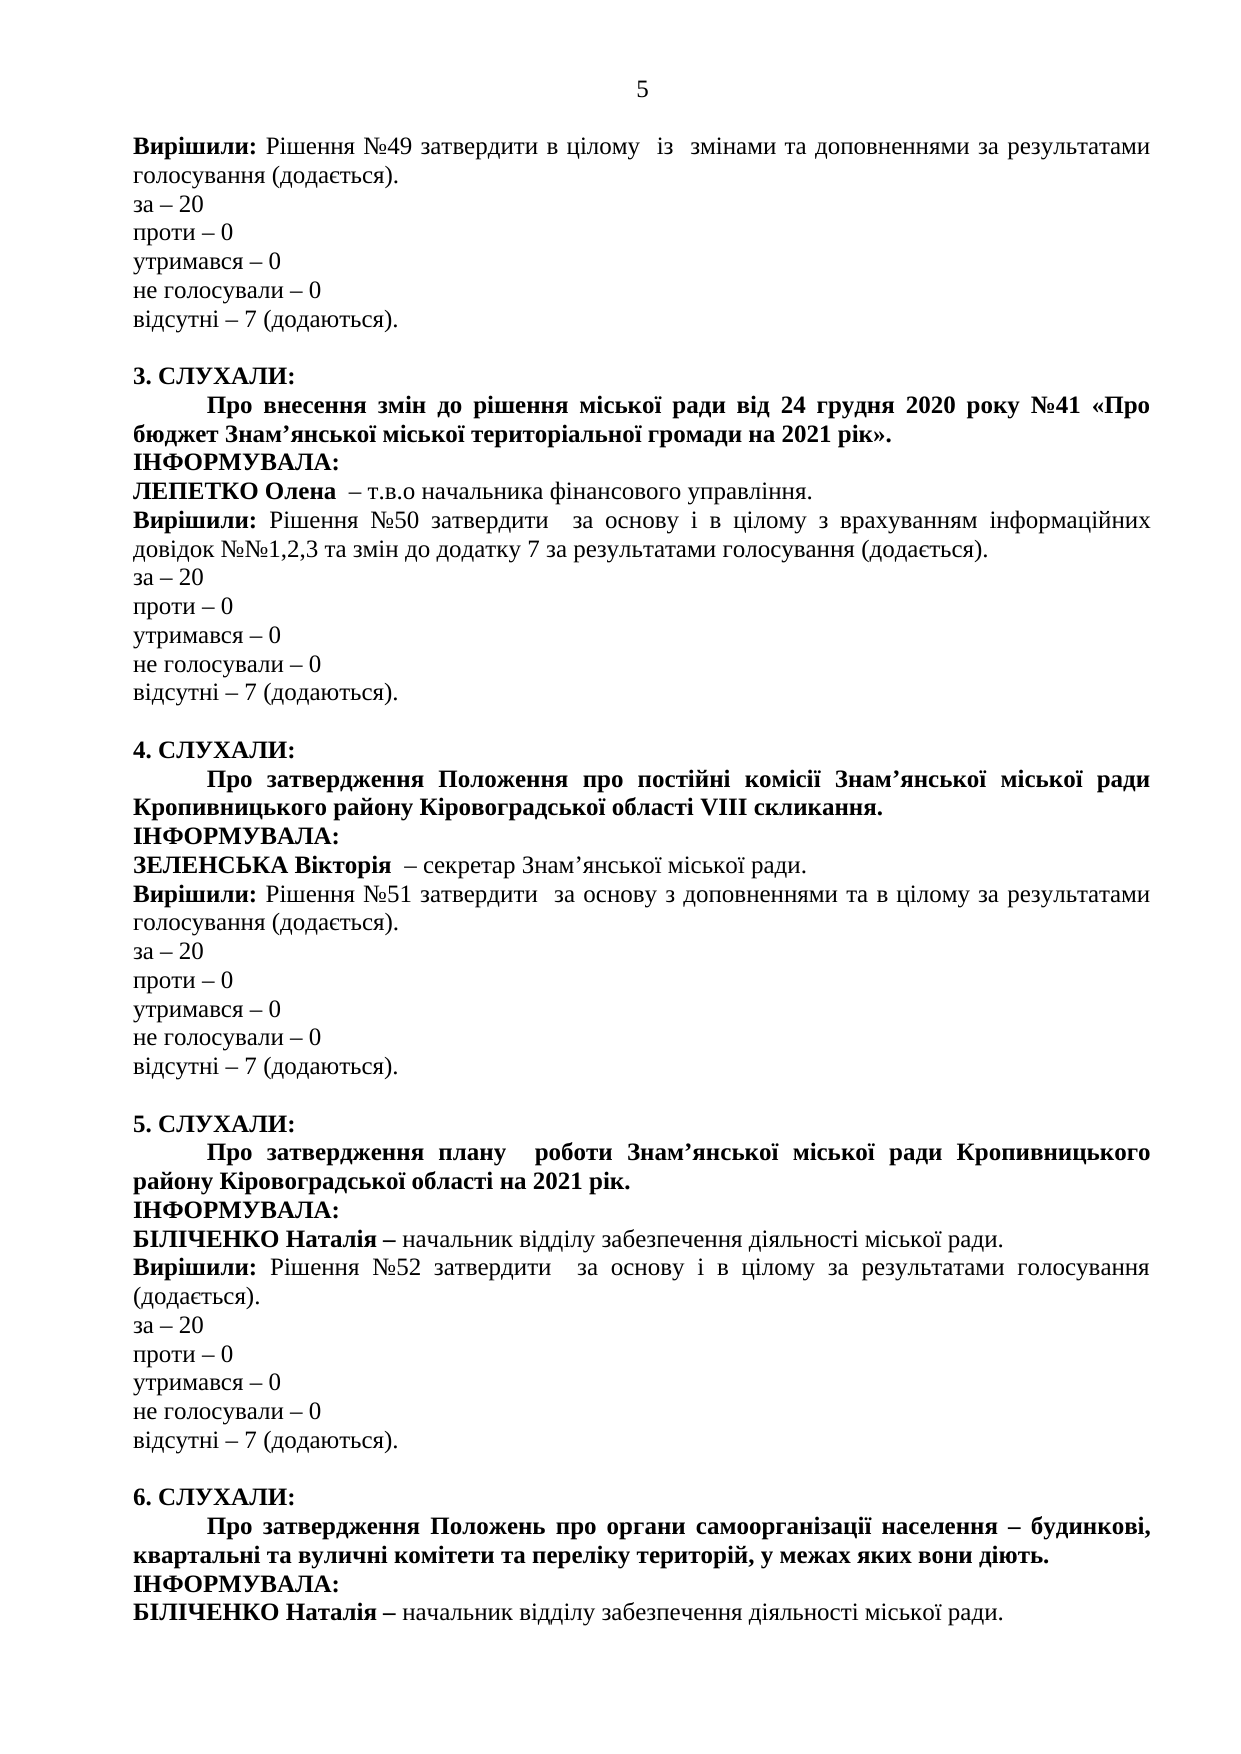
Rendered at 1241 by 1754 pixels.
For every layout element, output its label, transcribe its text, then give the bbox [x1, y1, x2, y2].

text відсутні – 7 (додаються). [133, 1051, 1152, 1080]
text утримався – 0 [133, 1367, 1152, 1396]
text за – 20 [133, 189, 1152, 217]
text ІНФОРМУВАЛА: [133, 1569, 1152, 1597]
text 4. CЛУХАЛИ: [133, 735, 1152, 764]
text Про затвердження плану роботи Знам’янської міської ради Кропивницького району Кіровоградської області на 2021 рік. [133, 1137, 1152, 1195]
text 6. CЛУХАЛИ: [133, 1482, 1152, 1511]
text проти – 0 [133, 965, 1152, 994]
text Вирішили: Рішення №50 затвердити за основу і в цілому з врахуванням інформаційних довідок №№1,2,3 та змін до додатку 7 за результатами голосування (додається). [133, 505, 1152, 562]
text утримався – 0 [133, 620, 1152, 649]
text БІЛІЧЕНКО Наталія – начальник відділу забезпечення діяльності міської ради. [133, 1224, 1152, 1252]
text відсутні – 7 (додаються). [133, 304, 1152, 332]
text Вирішили: Рішення №52 затвердити за основу і в цілому за результатами голосування (додається). [133, 1252, 1152, 1310]
text не голосували – 0 [133, 275, 1152, 304]
text утримався – 0 [133, 246, 1152, 275]
text проти – 0 [133, 217, 1152, 246]
text ІНФОРМУВАЛА: [133, 1195, 1152, 1224]
text 5. CЛУХАЛИ: [133, 1109, 1152, 1137]
text ЗЕЛЕНСЬКА Вікторія – секретар Знам’янської міської ради. [133, 850, 1152, 879]
text за – 20 [133, 936, 1152, 965]
text Про внесення змін до рішення міської ради від 24 грудня 2020 року №41 «Про бюджет Знам’янської міської територіальної громади на 2021 рік». [133, 390, 1152, 447]
text проти – 0 [133, 591, 1152, 620]
text не голосували – 0 [133, 1022, 1152, 1051]
text Про затвердження Положення про постійні комісії Знам’янської міської ради Кропивницького району Кіровоградської області VIII скликання. [133, 764, 1152, 821]
text 3. CЛУХАЛИ: [133, 361, 1152, 390]
text БІЛІЧЕНКО Наталія – начальник відділу забезпечення діяльності міської ради. [133, 1597, 1152, 1626]
text ІНФОРМУВАЛА: [133, 821, 1152, 850]
text відсутні – 7 (додаються). [133, 677, 1152, 706]
text проти – 0 [133, 1339, 1152, 1367]
text не голосували – 0 [133, 649, 1152, 677]
text відсутні – 7 (додаються). [133, 1425, 1152, 1454]
text Вирішили: Рішення №51 затвердити за основу з доповненнями та в цілому за результатами голосування (додається). [133, 879, 1152, 936]
text Вирішили: Рішення №49 затвердити в цілому із змінами та доповненнями за результатами голосування (додається). [133, 131, 1152, 189]
text не голосували – 0 [133, 1396, 1152, 1425]
text за – 20 [133, 562, 1152, 591]
text утримався – 0 [133, 994, 1152, 1022]
text Про затвердження Положень про органи самоорганізації населення – будинкові, квартальні та вуличні комітети та переліку територій, у межах яких вони діють. [133, 1511, 1152, 1569]
text ЛЕПЕТКО Олена – т.в.о начальника фінансового управління. [133, 476, 1152, 505]
text за – 20 [133, 1310, 1152, 1339]
text ІНФОРМУВАЛА: [133, 447, 1152, 476]
